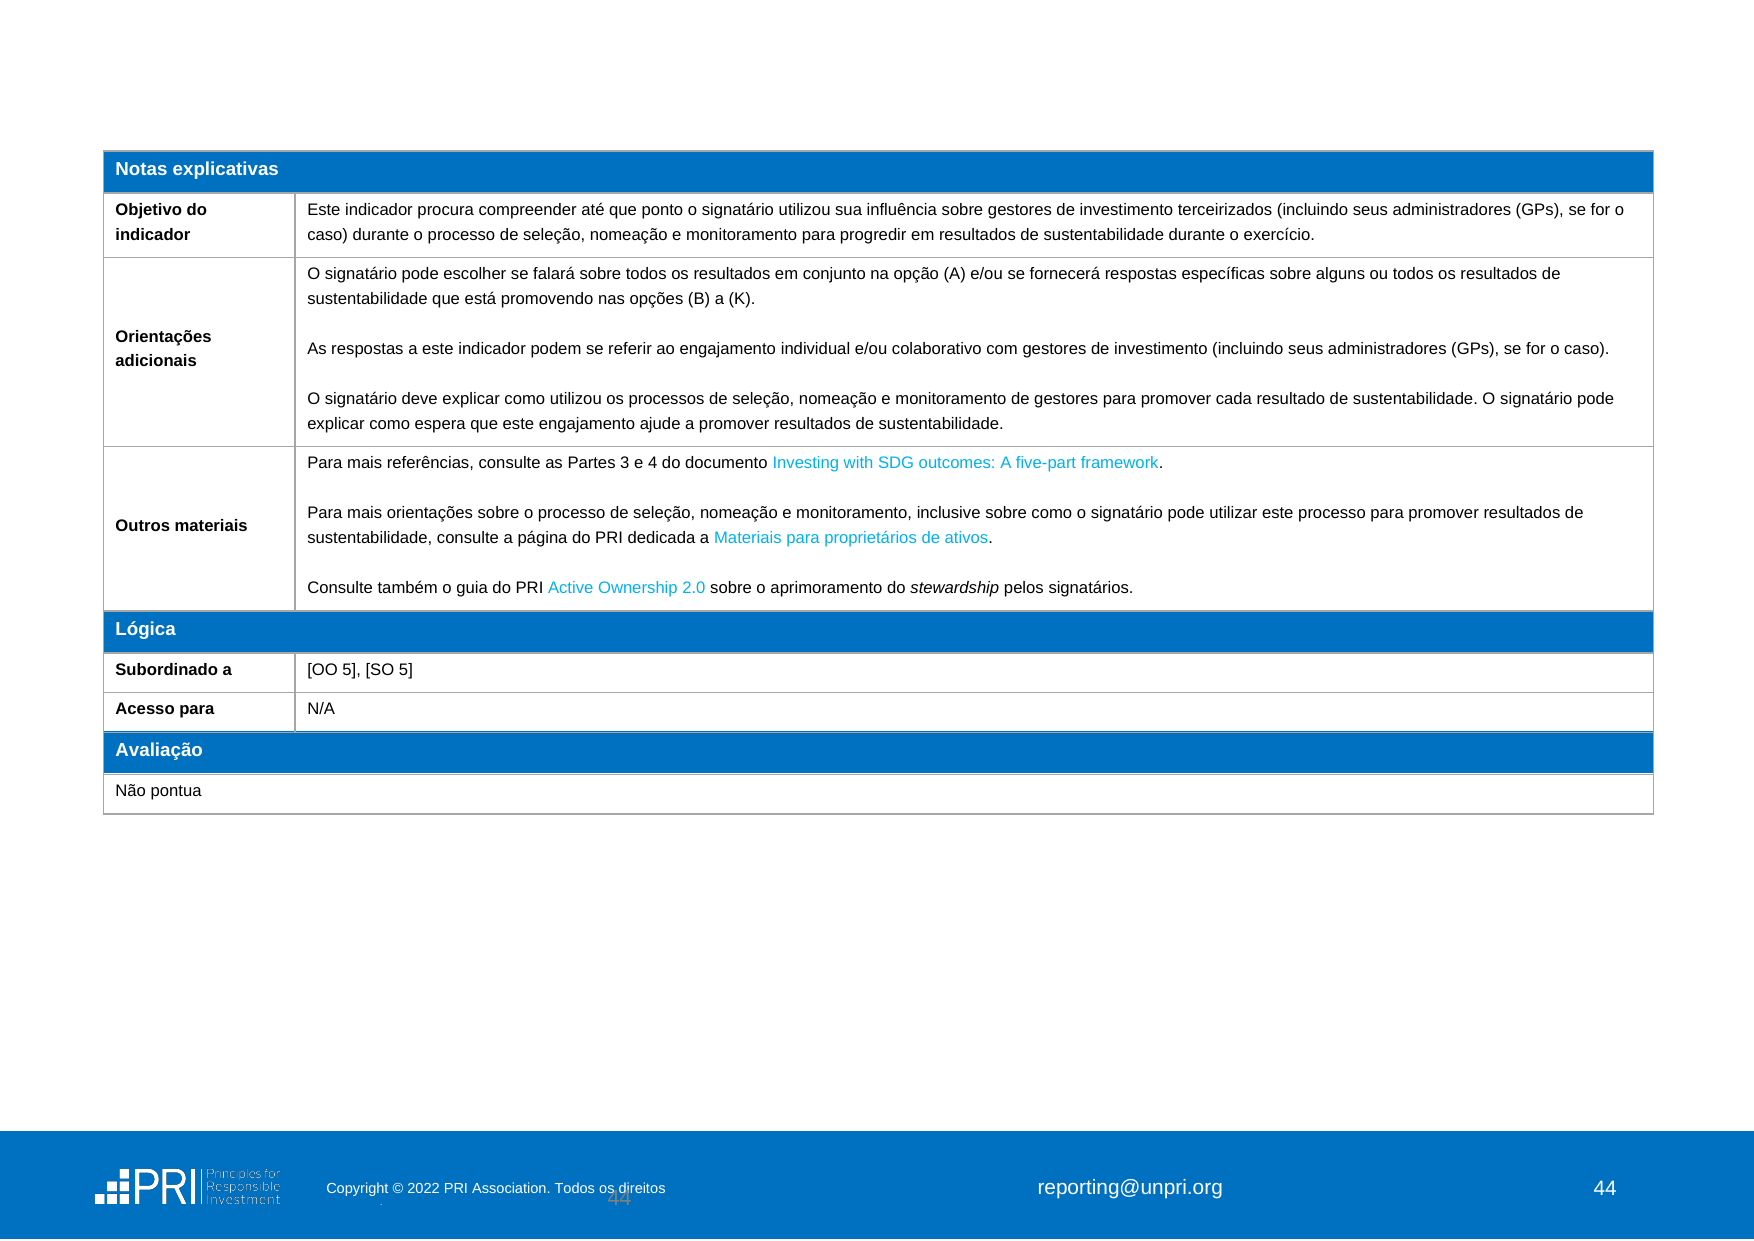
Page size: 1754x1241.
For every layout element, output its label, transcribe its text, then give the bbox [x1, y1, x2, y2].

table_cell Para mais referências, consulte as Partes 3 e 4 do documento Investing with SDG outcomes: A five-part framework. Para mais orientações sobre o processo de seleção, nomeação e monitoramento, inclusive sobre como o signatário pode utilizar este processo para promover resultados de sustentabilidade, consulte a página do PRI dedicada a Materiais para proprietários de ativos. Consulte também o guia do PRI Active Ownership 2.0 sobre o aprimoramento do stewardship pelos signatários. [296, 447, 1653, 610]
table_cell Acesso para [104, 693, 294, 731]
table_cell Outros materiais [104, 447, 294, 610]
table_cell N/A [296, 693, 1653, 731]
table_cell Lógica [104, 612, 1653, 652]
table_cell Este indicador procura compreender até que ponto o signatário utilizou sua influência sobre gestores de investimento terceirizados (incluindo seus administradores (GPs), se for o caso) durante o processo de seleção, nomeação e monitoramento para progredir em resultados de sustentabilidade durante o exercício. [296, 194, 1653, 257]
table_cell O signatário pode escolher se falará sobre todos os resultados em conjunto na opção (A) e/ou se fornecerá respostas específicas sobre alguns ou todos os resultados de sustentabilidade que está promovendo nas opções (B) a (K). As respostas a este indicador podem se referir ao engajamento individual e/ou colaborativo com gestores de investimento (incluindo seus administradores (GPs), se for o caso). O signatário deve explicar como utilizou os processos de seleção, nomeação e monitoramento de gestores para promover cada resultado de sustentabilidade. O signatário pode explicar como espera que este engajamento ajude a promover resultados de sustentabilidade. [296, 258, 1653, 446]
table_cell Não pontua [104, 775, 1653, 813]
table_cell Notas explicativas [104, 152, 1653, 192]
picture [92, 1166, 282, 1207]
table_cell Orientações adicionais [104, 258, 294, 446]
table_cell Avaliação [104, 733, 1653, 773]
table_cell [OO 5], [SO 5] [296, 654, 1653, 692]
table_cell Objetivo do indicador [104, 194, 294, 257]
table_cell Subordinado a [104, 654, 294, 692]
